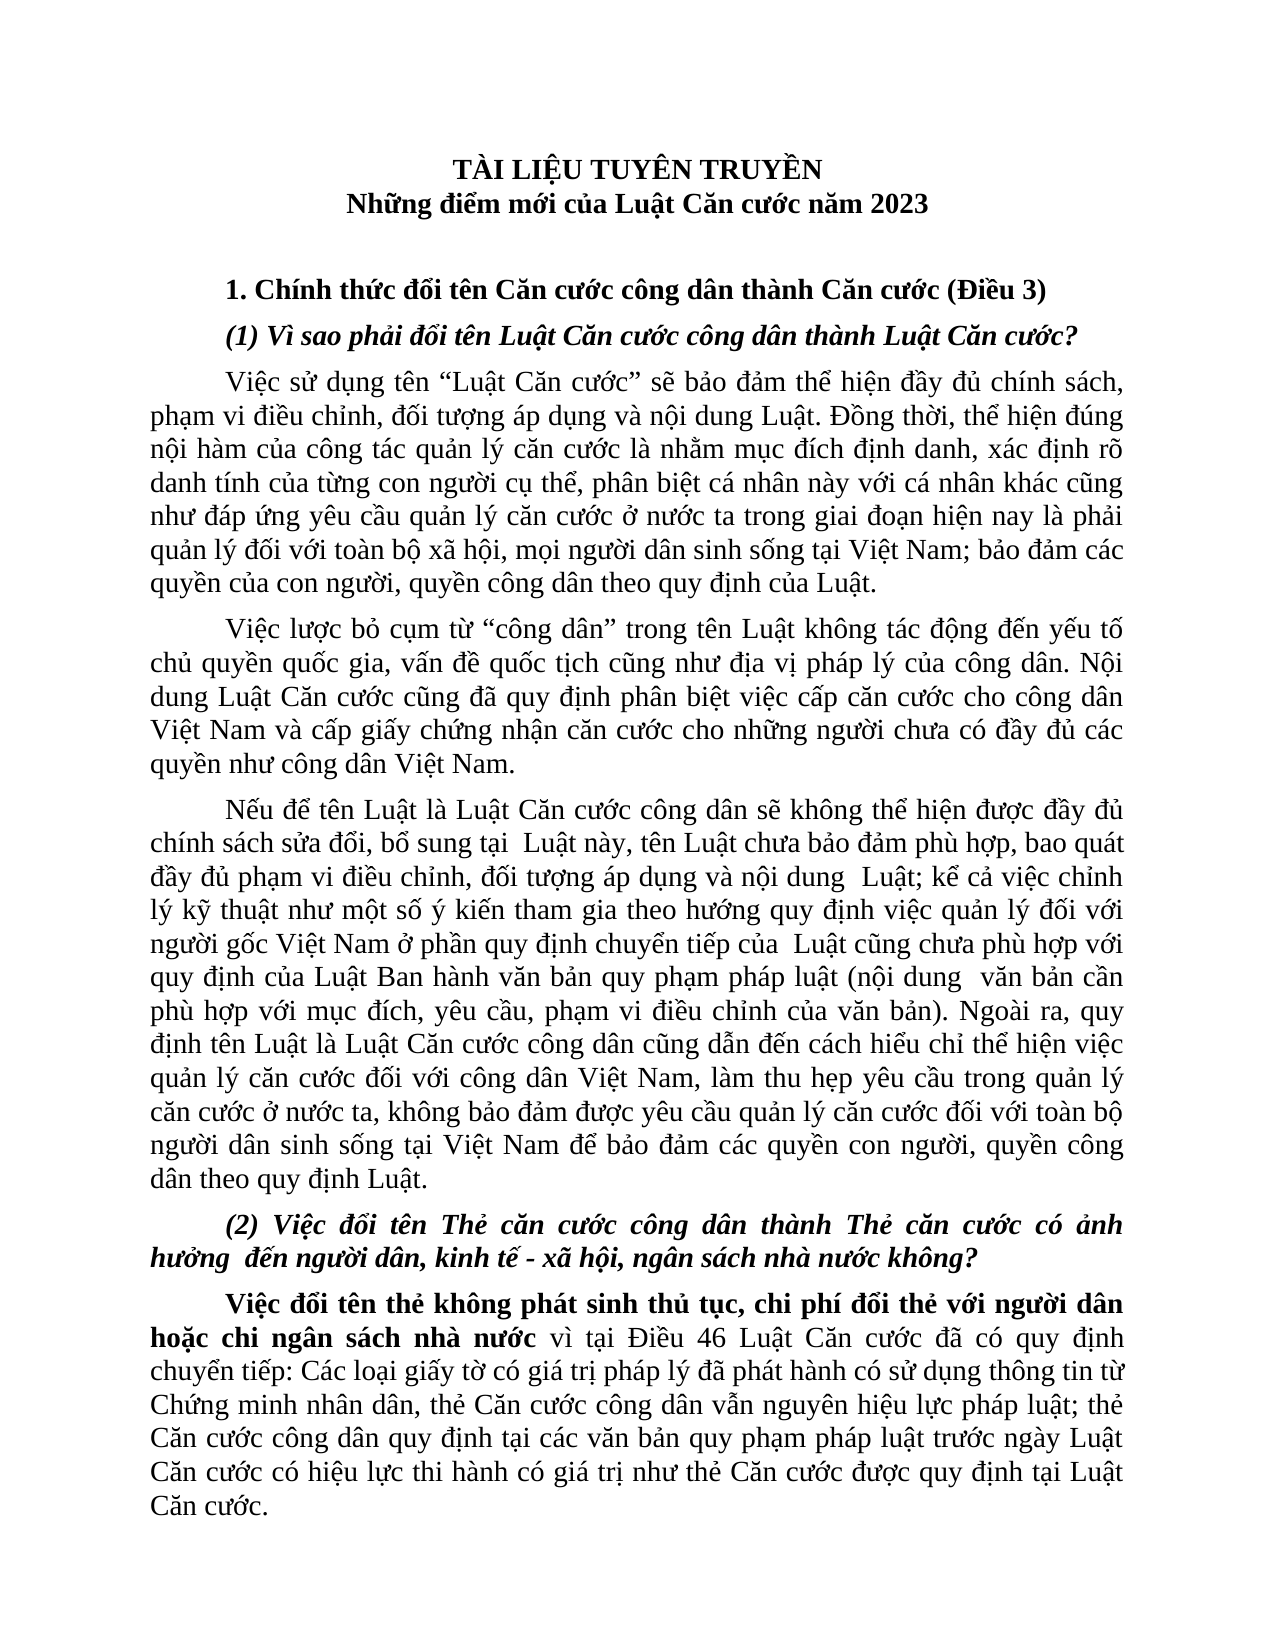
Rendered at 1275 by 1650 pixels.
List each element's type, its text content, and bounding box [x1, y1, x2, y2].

text Việc đổi tên thẻ không phát sinh thủ tục, chi phí đổi thẻ với người dân hoặc chi ngân sách nhà nước vì tại Điều 46 Luật Căn cước đã có quy định chuyển tiếp: Các loại giấy tờ có giá trị pháp lý đã phát hành có sử dụng thông tin từ Chứng minh nhân dân, thẻ Căn cước công dân vẫn nguyên hiệu lực pháp luật; thẻ Căn cước công dân quy định tại các văn bản quy phạm pháp luật trước ngày Luật Căn cước có hiệu lực thi hành có giá trị như thẻ Căn cước được quy định tại Luật Căn cước. [150, 1286, 1125, 1521]
text Những điểm mới của Luật Căn cước năm 2023 [150, 186, 1125, 219]
text TÀI LIỆU TUYÊN TRUYỀN [150, 152, 1125, 186]
text Nếu để tên Luật là Luật Căn cước công dân sẽ không thể hiện được đầy đủ chính sách sửa đổi, bổ sung tại Luật này, tên Luật chưa bảo đảm phù hợp, bao quát đầy đủ phạm vi điều chỉnh, đối tượng áp dụng và nội dung Luật; kể cả việc chỉnh lý kỹ thuật như một số ý kiến tham gia theo hướng quy định việc quản lý đối với người gốc Việt Nam ở phần quy định chuyển tiếp của Luật cũng chưa phù hợp với quy định của Luật Ban hành văn bản quy phạm pháp luật (nội dung văn bản cần phù hợp với mục đích, yêu cầu, phạm vi điều chỉnh của văn bản). Ngoài ra, quy định tên Luật là Luật Căn cước công dân cũng dẫn đến cách hiểu chỉ thể hiện việc quản lý căn cước đối với công dân Việt Nam, làm thu hẹp yêu cầu trong quản lý căn cước ở nước ta, không bảo đảm được yêu cầu quản lý căn cước đối với toàn bộ người dân sinh sống tại Việt Nam để bảo đảm các quyền con người, quyền công dân theo quy định Luật. [150, 792, 1125, 1194]
text Việc sử dụng tên “Luật Căn cước” sẽ bảo đảm thể hiện đầy đủ chính sách, phạm vi điều chỉnh, đối tượng áp dụng và nội dung Luật. Đồng thời, thể hiện đúng nội hàm của công tác quản lý căn cước là nhằm mục đích định danh, xác định rõ danh tính của từng con người cụ thể, phân biệt cá nhân này với cá nhân khác cũng như đáp ứng yêu cầu quản lý căn cước ở nước ta trong giai đoạn hiện nay là phải quản lý đối với toàn bộ xã hội, mọi người dân sinh sống tại Việt Nam; bảo đảm các quyền của con người, quyền công dân theo quy định của Luật. [150, 364, 1125, 599]
text Việc lược bỏ cụm từ “công dân” trong tên Luật không tác động đến yếu tố chủ quyền quốc gia, vấn đề quốc tịch cũng như địa vị pháp lý của công dân. Nội dung Luật Căn cước cũng đã quy định phân biệt việc cấp căn cước cho công dân Việt Nam và cấp giấy chứng nhận căn cước cho những người chưa có đầy đủ các quyền như công dân Việt Nam. [150, 612, 1125, 779]
text (2) Việc đổi tên Thẻ căn cước công dân thành Thẻ căn cước có ảnh hưởng đến người dân, kinh tế - xã hội, ngân sách nhà nước không? [150, 1207, 1125, 1274]
text 1. Chính thức đổi tên Căn cước công dân thành Căn cước (Điều 3) [150, 272, 1125, 306]
text (1) Vì sao phải đổi tên Luật Căn cước công dân thành Luật Căn cước? [150, 318, 1125, 352]
